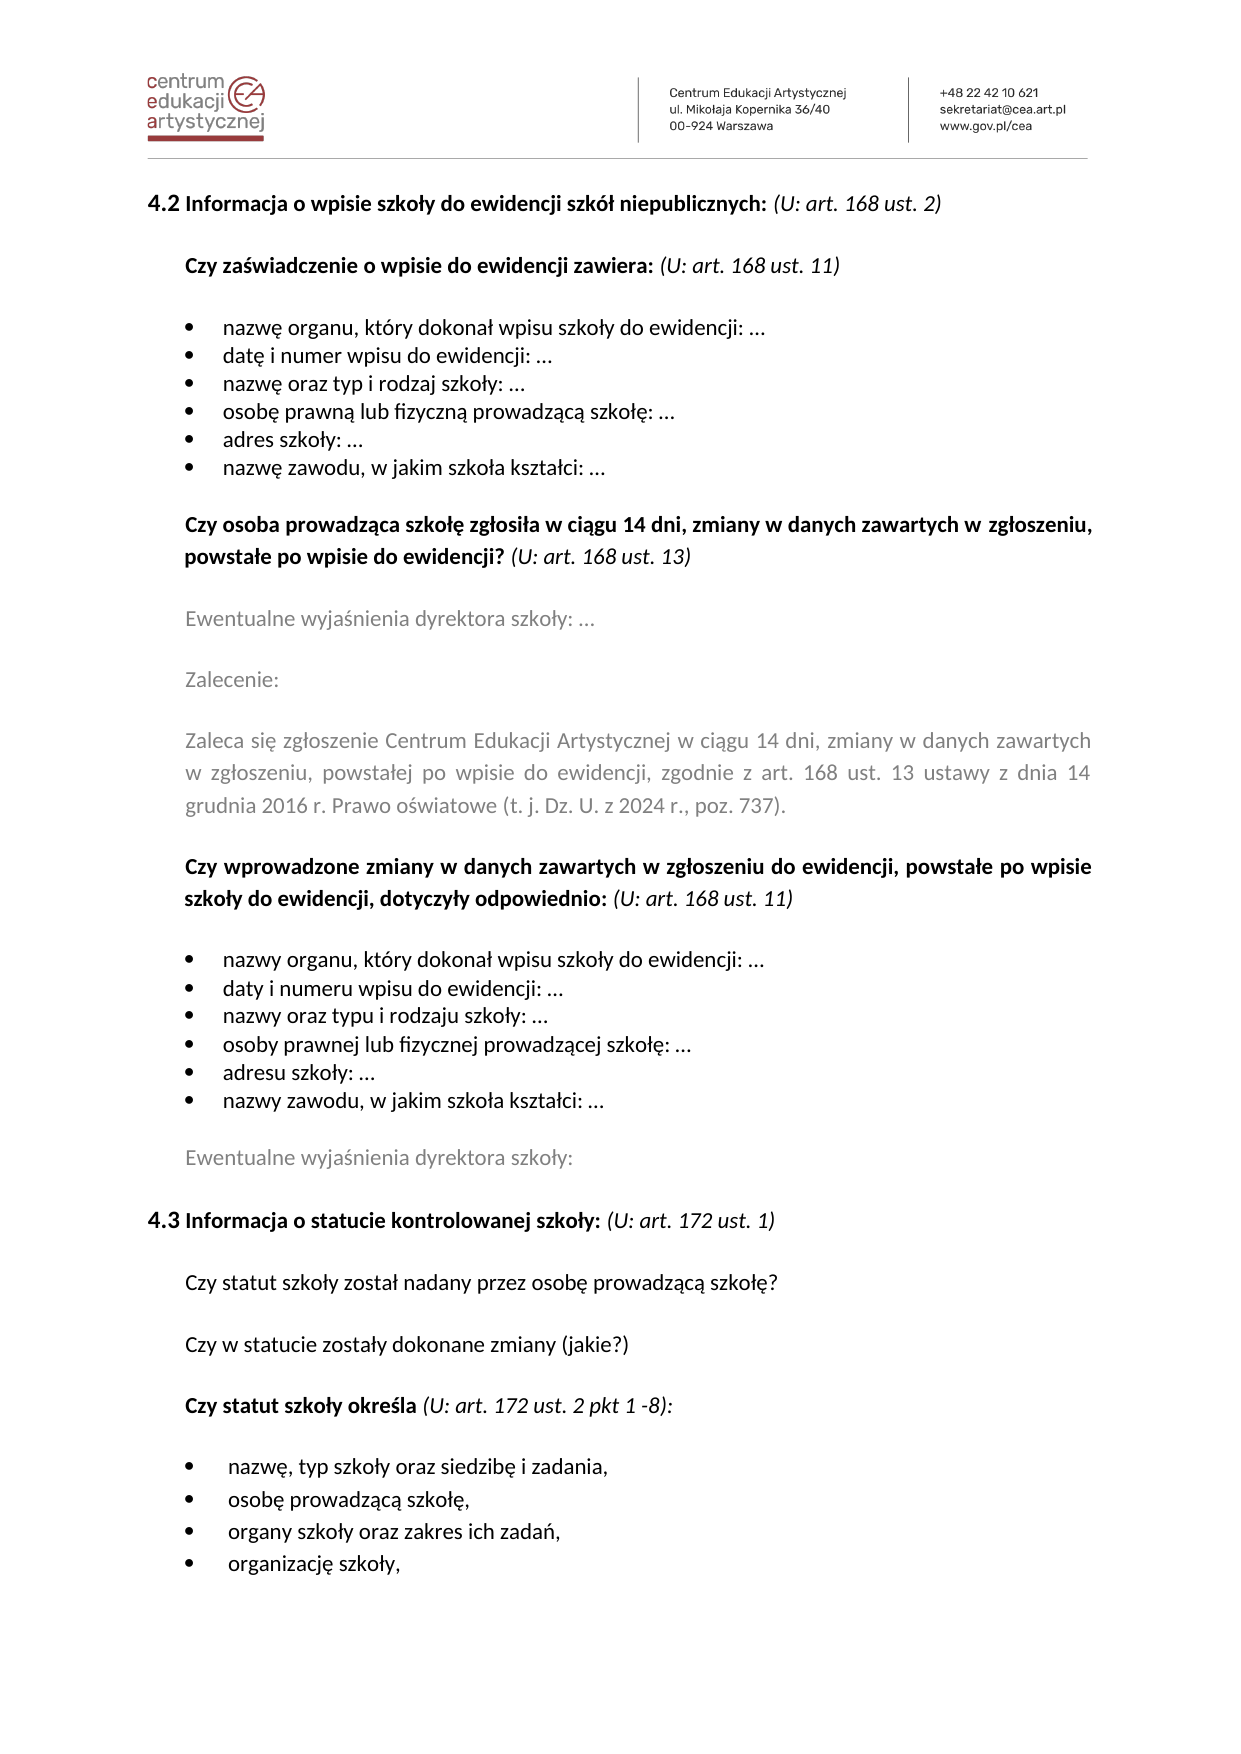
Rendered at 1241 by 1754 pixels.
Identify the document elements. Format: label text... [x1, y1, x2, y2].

list Informacja o wpisie szkoły do ewidencji szkół niepublicznych: (U: art. 168 ust. 2) [148, 187, 1093, 218]
text Zalecenie: [185, 665, 1093, 693]
text Czy zaświadczenie o wpisie do ewidencji zawiera: (U: art. 168 ust. 11) [184, 251, 1093, 279]
list nazwy zawodu, w jakim szkoła kształci: … [185, 1086, 1093, 1114]
list adres szkoły: … [185, 425, 1093, 453]
list nazwę, typ szkoły oraz siedzibę i zadania, [185, 1452, 1093, 1481]
list nazwę zawodu, w jakim szkoła kształci: … [185, 453, 1093, 481]
list datę i numer wpisu do ewidencji: … [185, 341, 1093, 369]
list adresu szkoły: … [185, 1058, 1093, 1086]
list osobę prowadzącą szkołę, [185, 1485, 1093, 1513]
list nazwy oraz typu i rodzaju szkoły: … [185, 1002, 1093, 1030]
text Zaleca się zgłoszenie Centrum Edukacji Artystycznej w ciągu 14 dni, zmiany w danych zawartych w zgłoszeniu, powstałej po wpisie do ewidencji, zgodnie z art. 168 ust. 13 ustawy z dnia 14 grudnia 2016 r. Prawo oświatowe (t. j. Dz. U. z 2024 r., poz. 737). [185, 726, 1093, 819]
text Czy statut szkoły określa (U: art. 172 ust. 2 pkt 1 -8): [184, 1391, 1093, 1419]
list osobę prawną lub fizyczną prowadzącą szkołę: … [185, 397, 1093, 425]
list Informacja o statucie kontrolowanej szkoły: (U: art. 172 ust. 1) [148, 1204, 1093, 1235]
text Czy w statucie zostały dokonane zmiany (jakie?) [184, 1330, 1093, 1358]
text Ewentualne wyjaśnienia dyrektora szkoły: [185, 1143, 1093, 1171]
list nazwę oraz typ i rodzaj szkoły: … [185, 369, 1093, 397]
picture [147, 73, 1088, 159]
list nazwę organu, który dokonał wpisu szkoły do ewidencji: … [185, 313, 1093, 341]
text Czy wprowadzone zmiany w danych zawartych w zgłoszeniu do ewidencji, powstałe po wpisie szkoły do ewidencji, dotyczyły odpowiednio: (U: art. 168 ust. 11) [184, 852, 1093, 912]
list daty i numeru wpisu do ewidencji: … [185, 974, 1093, 1002]
text Ewentualne wyjaśnienia dyrektora szkoły: … [185, 604, 1093, 632]
list organizację szkoły, [185, 1549, 1093, 1577]
text Czy osoba prowadząca szkołę zgłosiła w ciągu 14 dni, zmiany w danych zawartych w zgłoszeniu, powstałe po wpisie do ewidencji? (U: art. 168 ust. 13) [184, 510, 1093, 570]
text Czy statut szkoły został nadany przez osobę prowadzącą szkołę? [184, 1268, 1093, 1296]
list organy szkoły oraz zakres ich zadań, [185, 1517, 1093, 1545]
list nazwy organu, który dokonał wpisu szkoły do ewidencji: … [185, 946, 1093, 974]
list osoby prawnej lub fizycznej prowadzącej szkołę: … [185, 1030, 1093, 1058]
